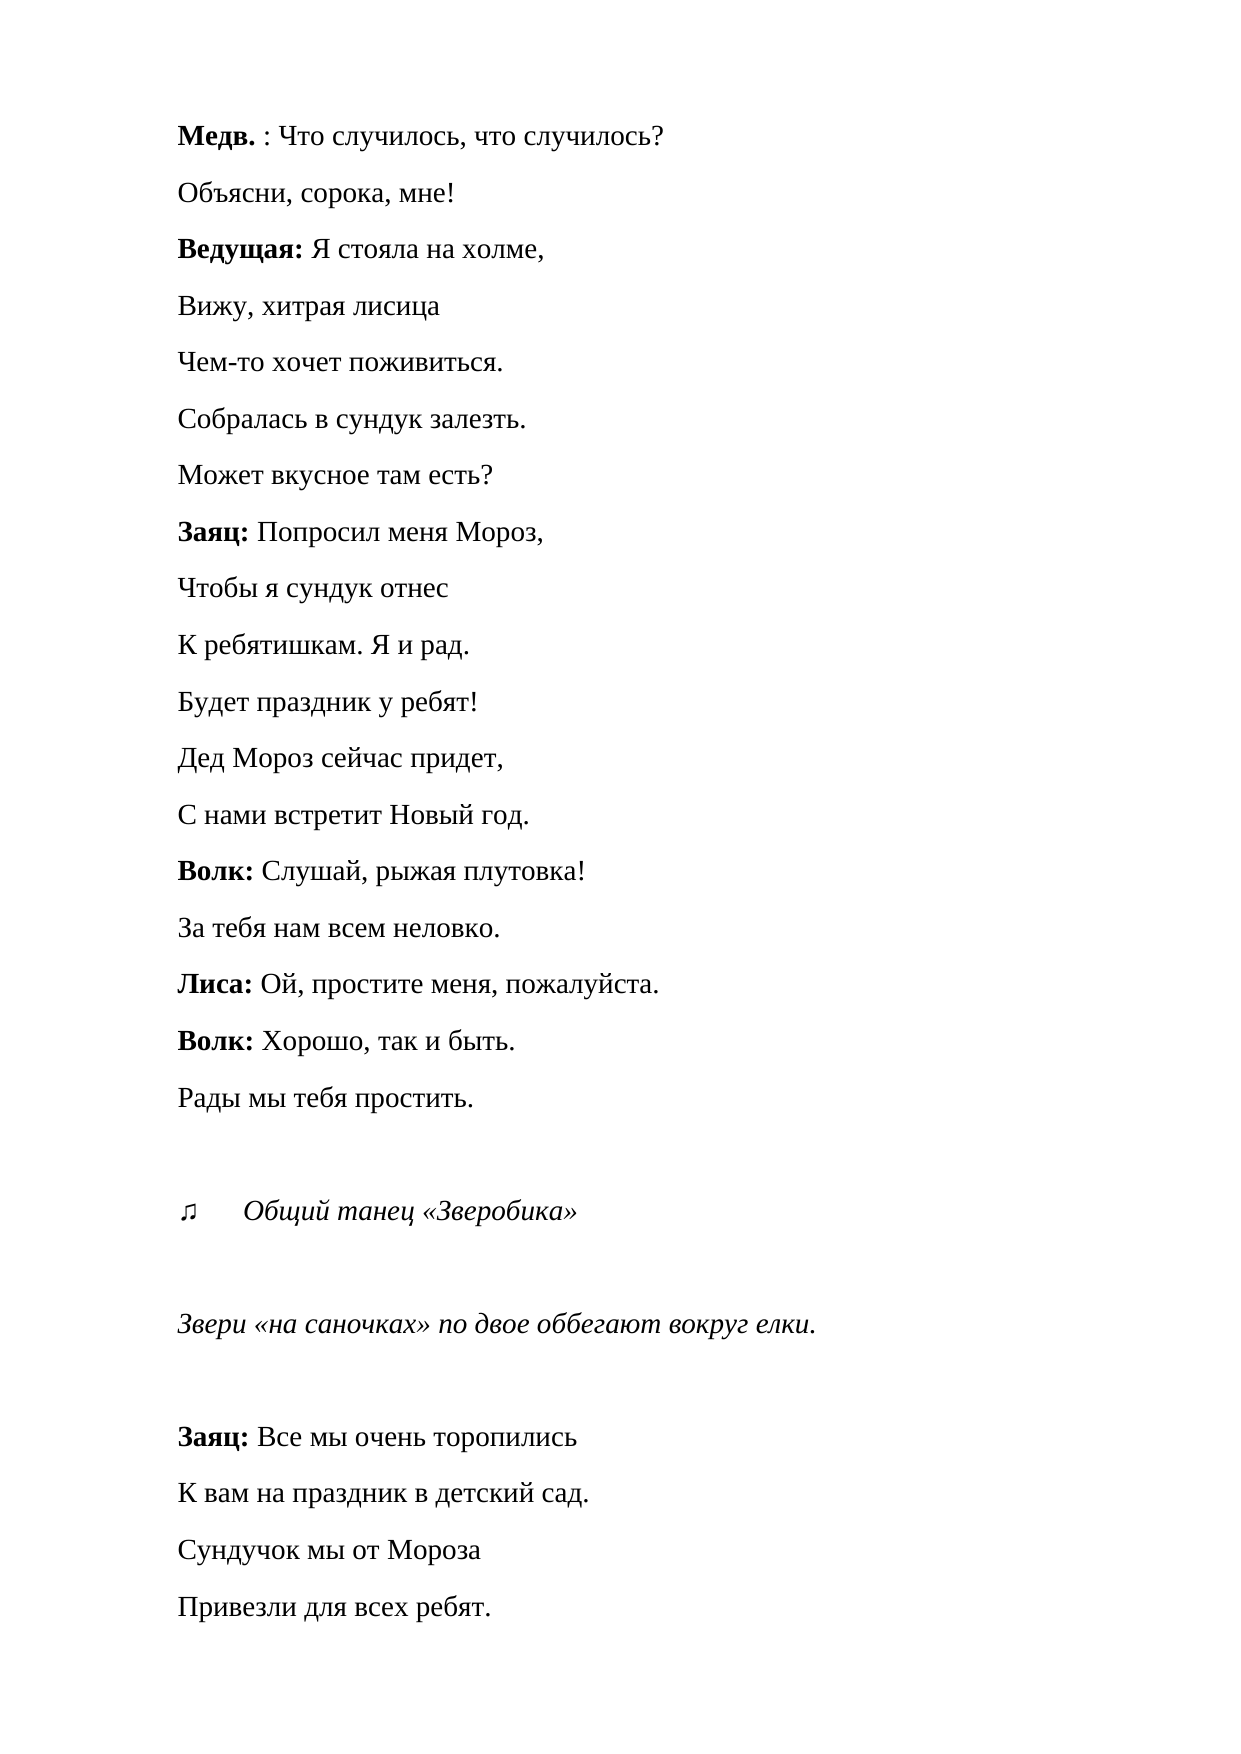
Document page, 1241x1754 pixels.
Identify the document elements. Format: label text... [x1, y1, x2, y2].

text Заяц: Все мы очень торопились [177, 1419, 1152, 1453]
text Волк: Слушай, рыжая плутовка! [177, 853, 1152, 887]
text Чтобы я сундук отнес [177, 571, 1152, 604]
text Лиса: Ой, простите меня, пожалуйста. [177, 967, 1152, 1000]
text ♫ Общий танец «Зверобика» [177, 1193, 1152, 1226]
text Заяц: Попросил меня Мороз, [177, 514, 1152, 548]
text Вижу, хитрая лисица [177, 288, 1152, 321]
text Чем-то хочет поживиться. [177, 344, 1152, 378]
text Будет праздник у ребят! [177, 684, 1152, 717]
text Дед Мороз сейчас придет, [177, 740, 1152, 774]
text Привезли для всех ребят. [177, 1589, 1152, 1622]
text Объясни, сорока, мне! [177, 175, 1152, 208]
text Сундучок мы от Мороза [177, 1532, 1152, 1566]
text Рады мы тебя простить. [177, 1080, 1152, 1113]
text Звери «на саночках» по двое оббегают вокруг елки. [177, 1306, 1152, 1339]
text Может вкусное там есть? [177, 457, 1152, 491]
text За тебя нам всем неловко. [177, 910, 1152, 943]
text Волк: Хорошо, так и быть. [177, 1023, 1152, 1057]
text С нами встретит Новый год. [177, 797, 1152, 830]
text К вам на праздник в детский сад. [177, 1476, 1152, 1509]
text Ведущая: Я стояла на холме, [177, 231, 1152, 265]
text Собралась в сундук залезть. [177, 401, 1152, 434]
text К ребятишкам. Я и рад. [177, 627, 1152, 661]
text Медв. : Что случилось, что случилось? [177, 118, 1152, 152]
